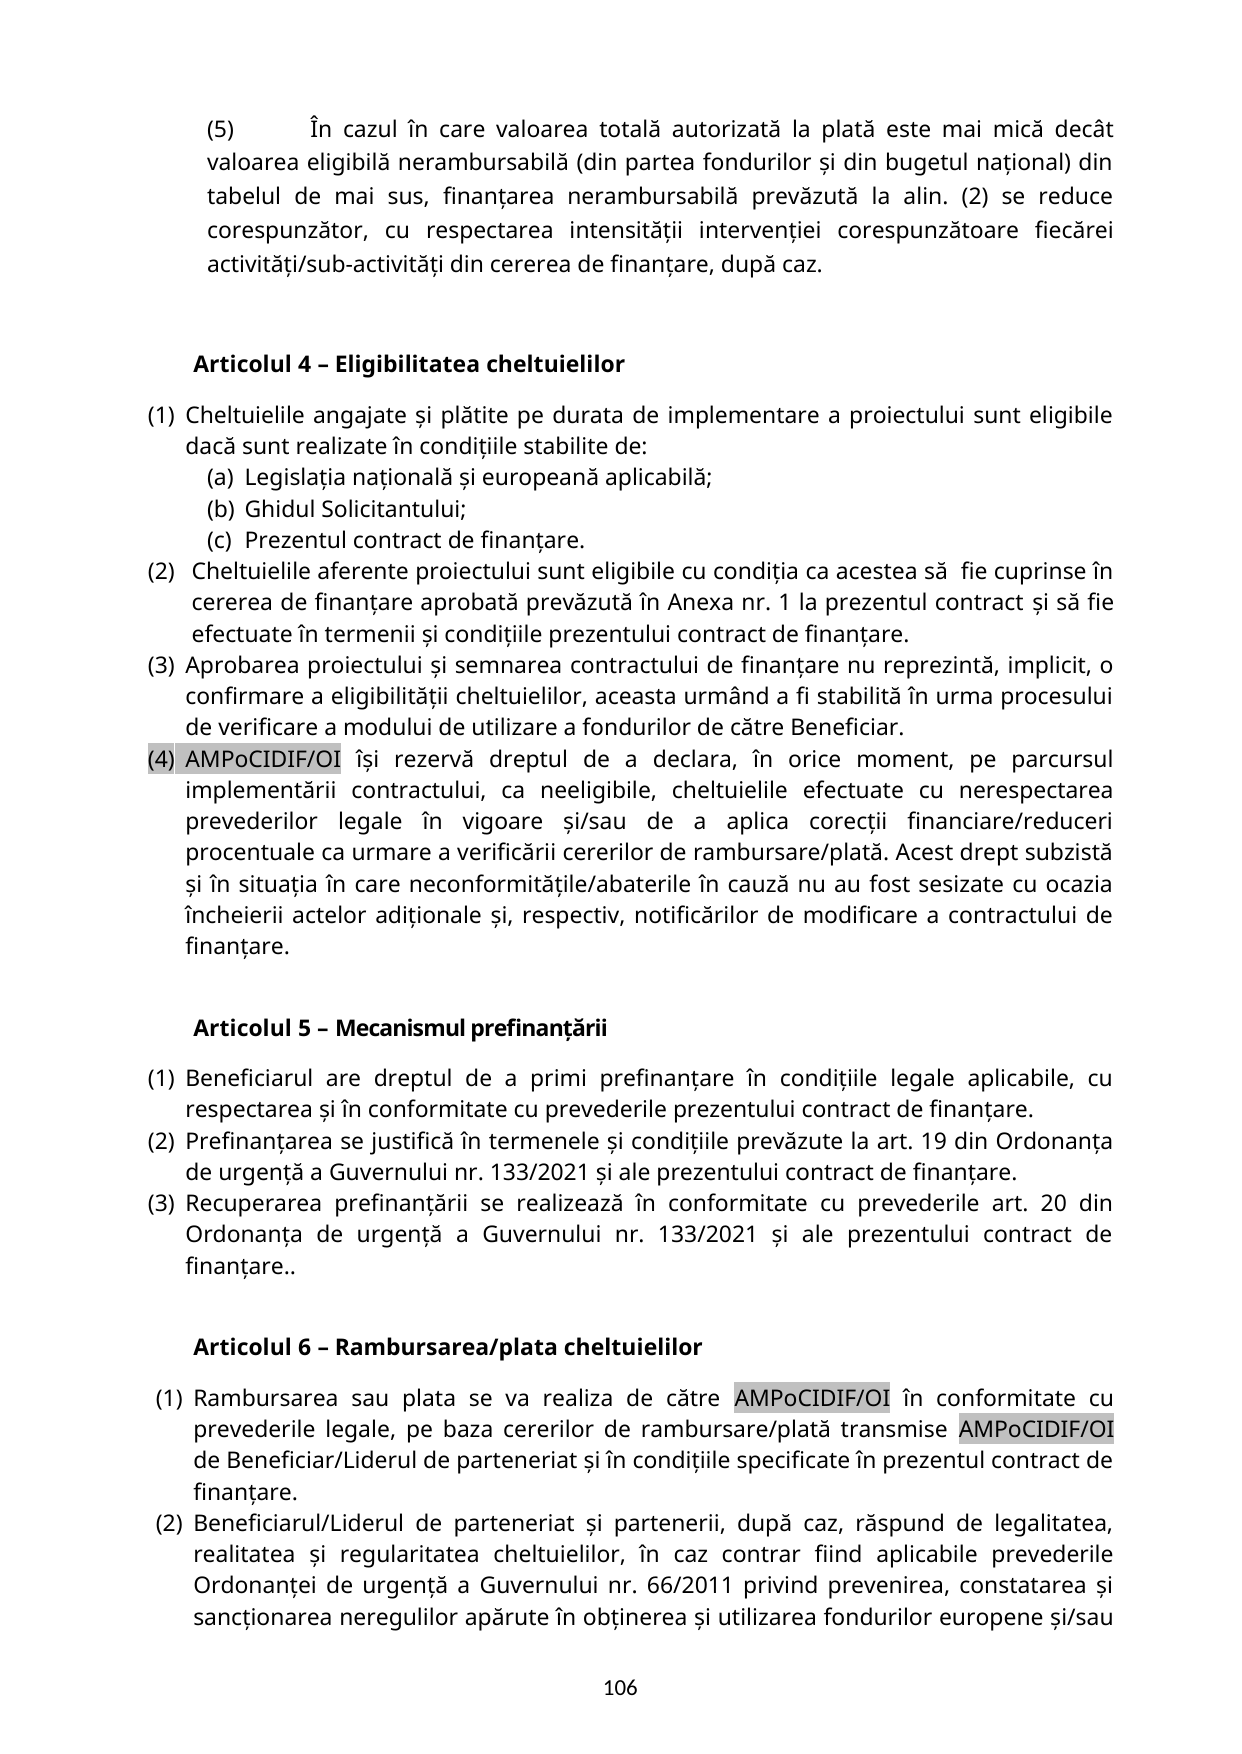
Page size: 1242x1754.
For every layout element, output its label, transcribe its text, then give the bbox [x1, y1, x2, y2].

list Recuperarea prefinanțării se realizează în conformitate cu prevederile art. 20 din Ordonanța de urgență a Guvernului nr. 133/2021 și ale prezentului contract de finanțare.. [148, 1187, 1114, 1281]
list Prefinanțarea se justifică în termenele și condițiile prevăzute la art. 19 din Ordonanța de urgență a Guvernului nr. 133/2021 și ale prezentului contract de finanțare. [148, 1124, 1114, 1187]
text Articolul 6 – Rambursarea/plata cheltuielilor [118, 1331, 1122, 1362]
text Articolul 5 – Mecanismul prefinanțării [118, 1012, 1122, 1043]
list Legislația națională și europeană aplicabilă; [207, 461, 1114, 492]
list Ghidul Solicitantului; [207, 492, 1114, 524]
list AMPoCIDIF/OI își rezervă dreptul de a declara, în orice moment, pe parcursul implementării contractului, ca neeligibile, cheltuielile efectuate cu nerespectarea prevederilor legale în vigoare și/sau de a aplica corecții financiare/reduceri procentuale ca urmare a verificării cererilor de rambursare/plată. Acest drept subzistă și în situația în care neconformitățile/abaterile în cauză nu au fost sesizate cu ocazia încheierii actelor adiționale și, respectiv, notificărilor de modificare a contractului de finanțare. [148, 742, 1114, 961]
list Beneficiarul are dreptul de a primi prefinanțare în condițiile legale aplicabile, cu respectarea și în conformitate cu prevederile prezentului contract de finanțare. [148, 1062, 1114, 1124]
list Cheltuielile angajate și plătite pe durata de implementare a proiectului sunt eligibile dacă sunt realizate în condițiile stabilite de: [148, 399, 1114, 461]
list Prezentul contract de finanțare. [207, 524, 1114, 555]
list Cheltuielile aferente proiectului sunt eligibile cu condiția ca acestea să fie cuprinse în cererea de finanțare aprobată prevăzută în Anexa nr. 1 la prezentul contract și să fie efectuate în termenii și condițiile prezentului contract de finanțare. [148, 555, 1114, 649]
text (5) În cazul în care valoarea totală autorizată la plată este mai mică decât valoarea eligibilă nerambursabilă (din partea fondurilor și din bugetul național) din tabelul de mai sus, finanțarea nerambursabilă prevăzută la alin. (2) se reduce corespunzător, cu respectarea intensității intervenției corespunzătoare fiecărei activități/sub-activități din cererea de finanțare, după caz. [207, 112, 1114, 279]
list Aprobarea proiectului și semnarea contractului de finanțare nu reprezintă, implicit, o confirmare a eligibilității cheltuielilor, aceasta urmând a fi stabilită în urma procesului de verificare a modului de utilizare a fondurilor de către Beneficiar. [148, 649, 1114, 742]
text Articolul 4 – Eligibilitatea cheltuielilor [118, 348, 1122, 379]
list Rambursarea sau plata se va realiza de către AMPoCIDIF/OI în conformitate cu prevederile legale, pe baza cererilor de rambursare/plată transmise AMPoCIDIF/OI de Beneficiar/Liderul de parteneriat și în condițiile specificate în prezentul contract de finanțare. [156, 1382, 1114, 1507]
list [156, 1507, 1114, 1632]
